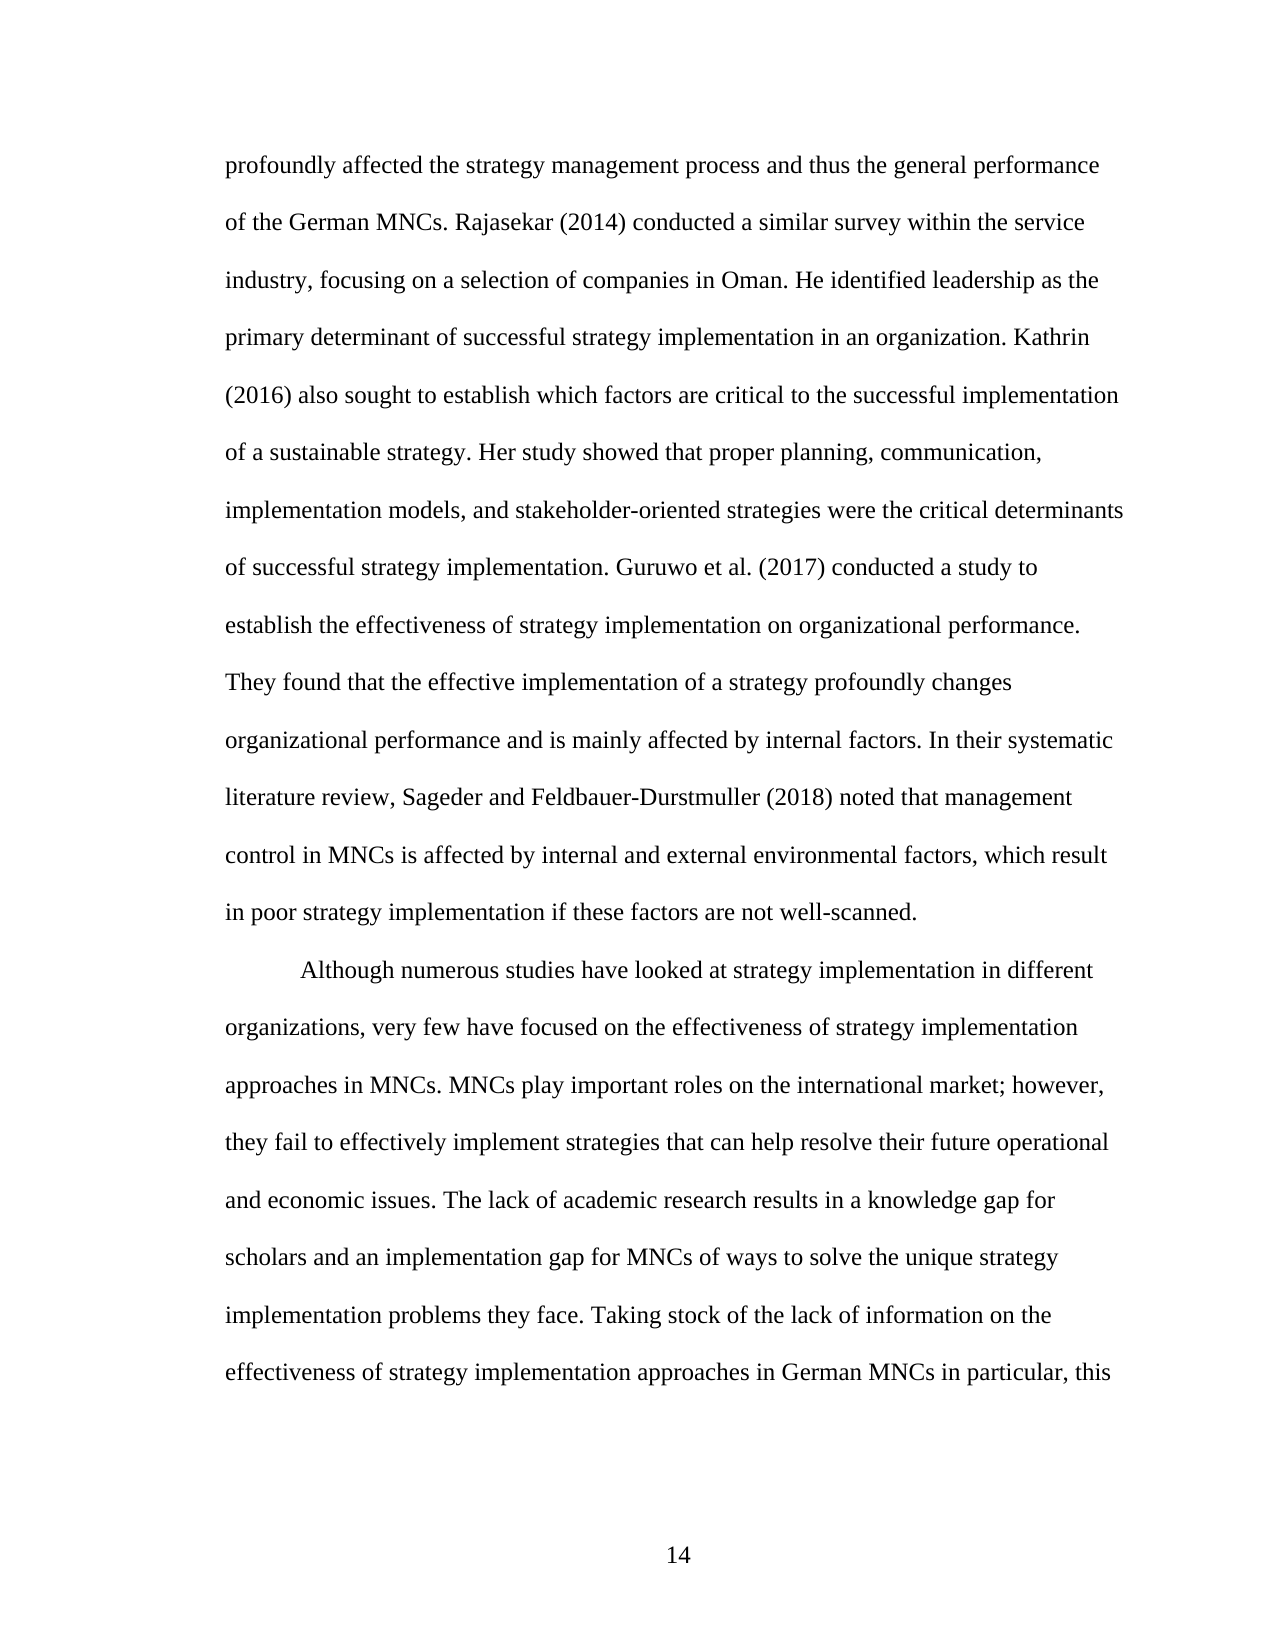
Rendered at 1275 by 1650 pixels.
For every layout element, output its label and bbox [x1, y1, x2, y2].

text [225, 150, 1125, 926]
text [225, 955, 1125, 1386]
